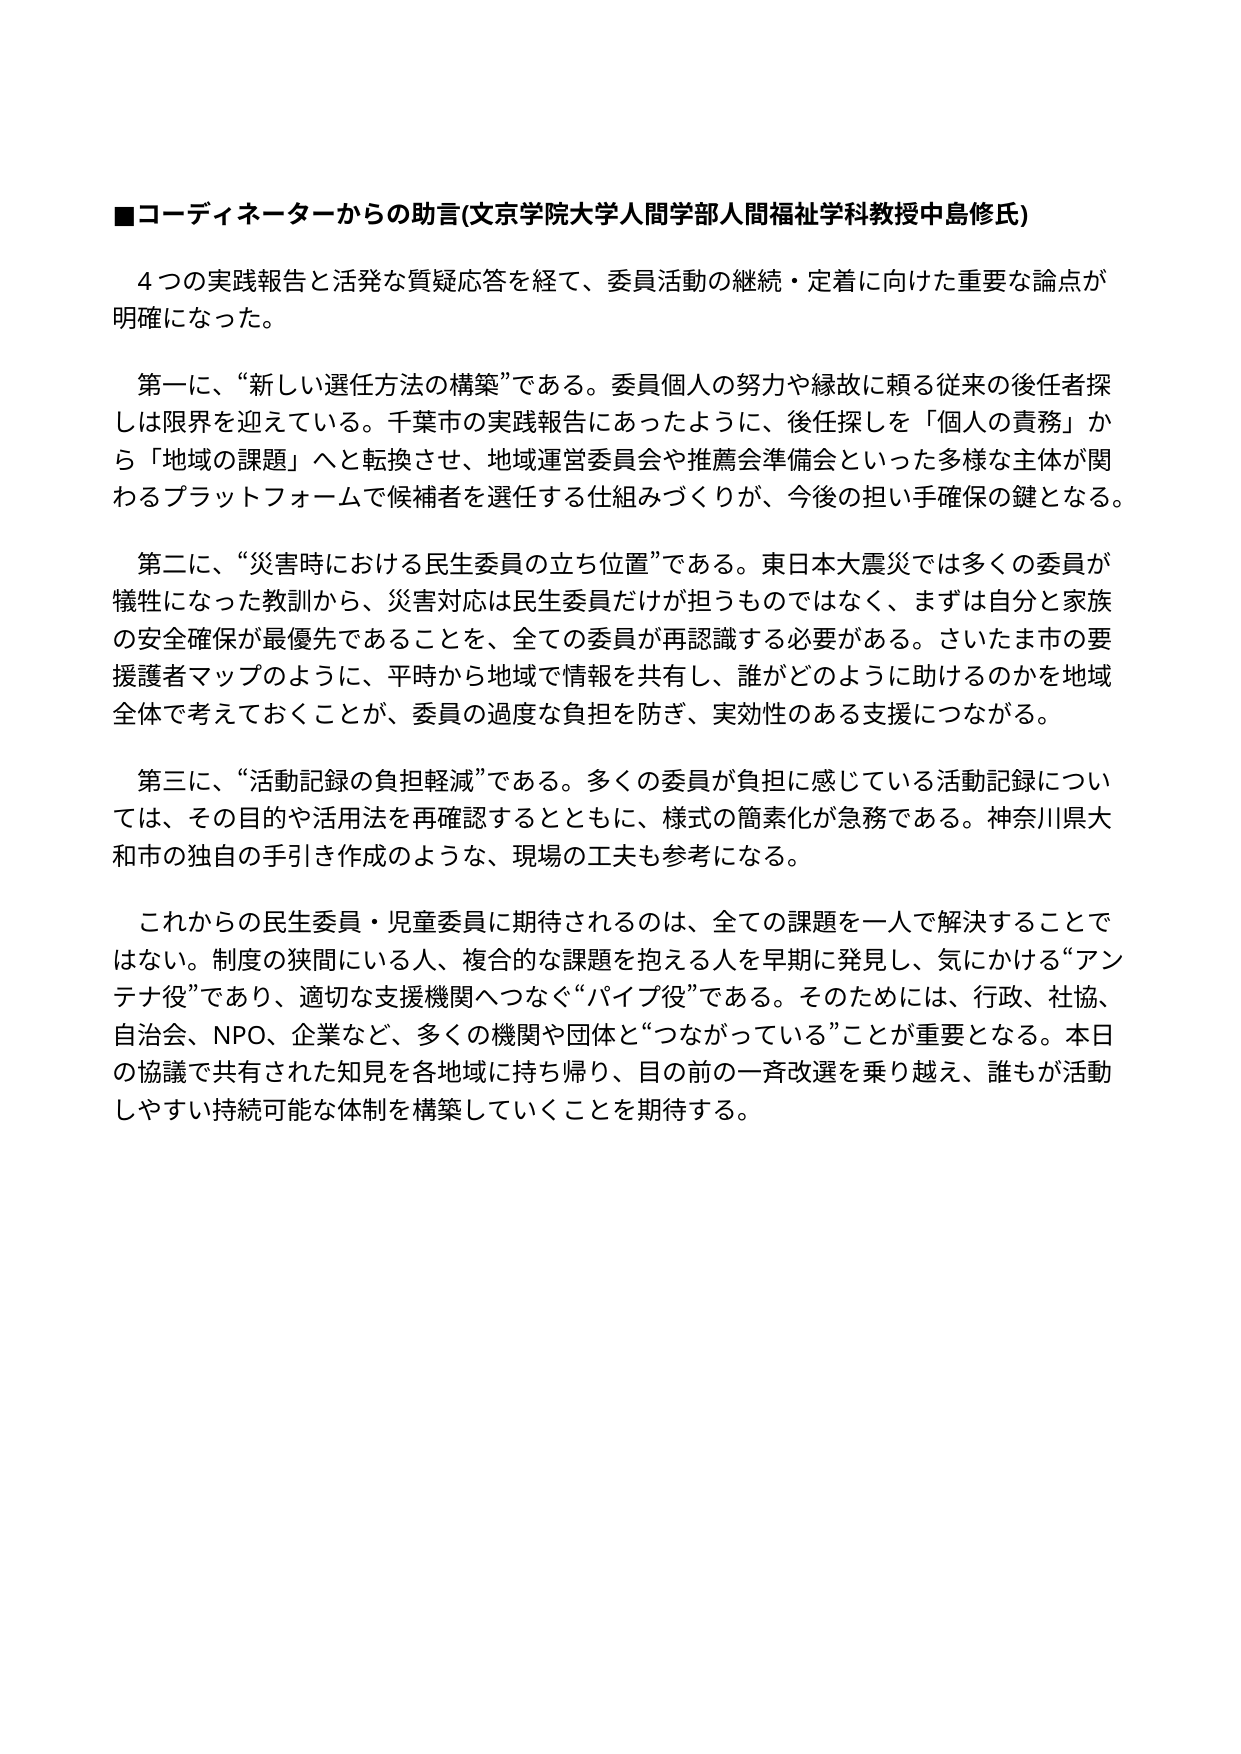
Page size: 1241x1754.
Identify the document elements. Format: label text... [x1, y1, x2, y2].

text 第三に、“活動記録の負担軽減”である。多くの委員が負担に感じている活動記録については、その目的や活用法を再確認するとともに、様式の簡素化が急務である。神奈川県大和市の独自の手引き作成のような、現場の工夫も参考になる。 [112, 760, 1128, 873]
text これからの民生委員・児童委員に期待されるのは、全ての課題を一人で解決することではない。制度の狭間にいる人、複合的な課題を抱える人を早期に発見し、気にかける“アンテナ役”であり、適切な支援機関へつなぐ“パイプ役”である。そのためには、行政、社協、自治会、NPO、企業など、多くの機関や団体と“つながっている”ことが重要となる。本日の協議で共有された知見を各地域に持ち帰り、目の前の一斉改選を乗り越え、誰もが活動しやすい持続可能な体制を構築していくことを期待する。 [112, 902, 1128, 1127]
text 4つの実践報告と活発な質疑応答を経て、委員活動の継続・定着に向けた重要な論点が明確になった。 [112, 260, 1128, 335]
text 第二に、“災害時における民生委員の立ち位置”である。東日本大震災では多くの委員が犠牲になった教訓から、災害対応は民生委員だけが担うものではなく、まずは自分と家族の安全確保が最優先であることを、全ての委員が再認識する必要がある。さいたま市の要援護者マップのように、平時から地域で情報を共有し、誰がどのように助けるのかを地域全体で考えておくことが、委員の過度な負担を防ぎ、実効性のある支援につながる。 [112, 544, 1128, 731]
text ■コーディネーターからの助言(文京学院大学人間学部人間福祉学科教授中島修氏) [112, 194, 1128, 231]
text 第一に、“新しい選任方法の構築”である。委員個人の努力や縁故に頼る従来の後任者探しは限界を迎えている。千葉市の実践報告にあったように、後任探しを「個人の責務」から「地域の課題」へと転換させ、地域運営委員会や推薦会準備会といった多様な主体が関わるプラットフォームで候補者を選任する仕組みづくりが、今後の担い手確保の鍵となる。 [112, 364, 1128, 514]
